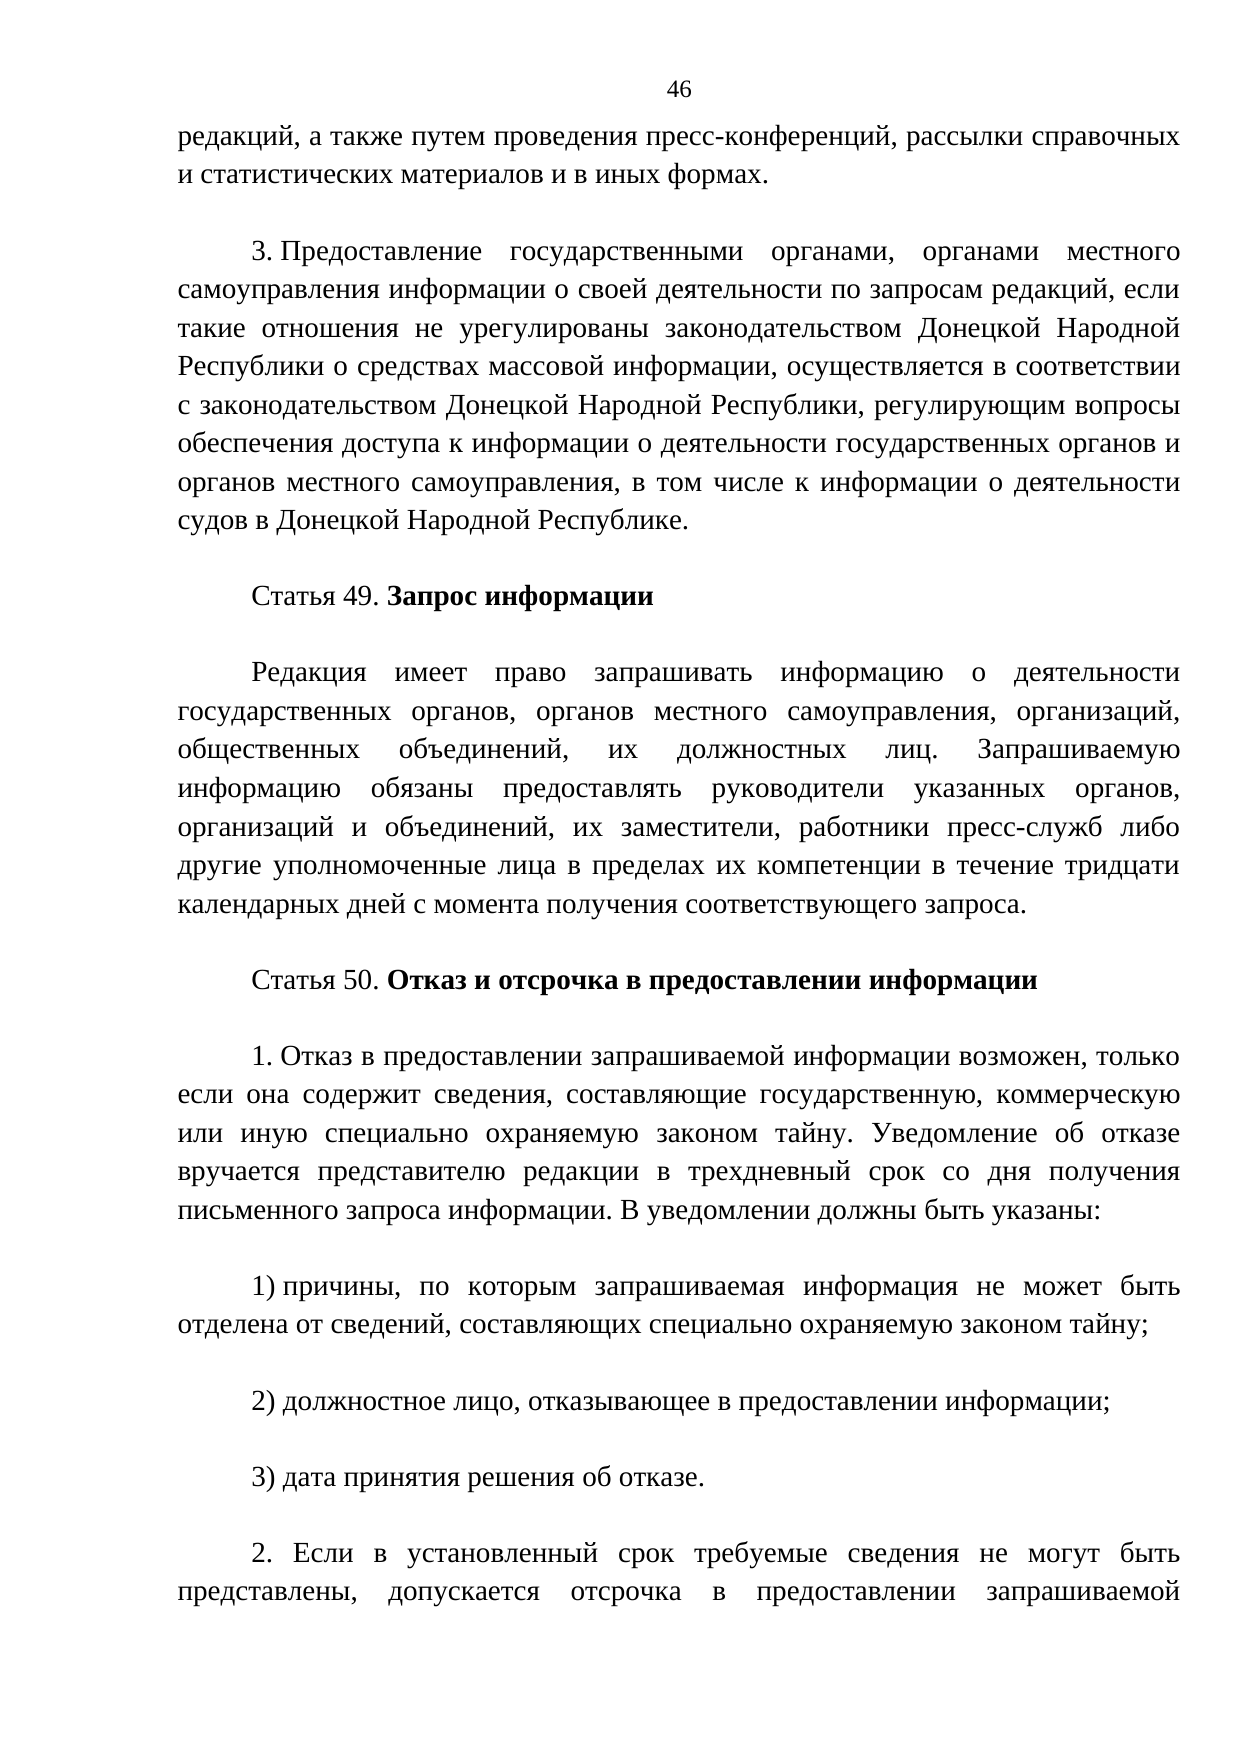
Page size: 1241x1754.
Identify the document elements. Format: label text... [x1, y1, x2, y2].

text 1. Отказ в предоставлении запрашиваемой информации возможен, только если она содержит сведения, составляющие государственную, коммерческую или иную специально охраняемую законом тайну. Уведомление об отказе вручается представителю редакции в трехдневный срок со дня получения письменного запроса информации. В уведомлении должны быть указаны: [177, 1038, 1181, 1226]
text 2) должностное лицо, отказывающее в предоставлении информации; [177, 1383, 1181, 1416]
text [177, 118, 1181, 190]
text Статья 49. Запрос информации [177, 578, 1181, 612]
text Редакция имеет право запрашивать информацию о деятельности государственных органов, органов местного самоуправления, организаций, общественных объединений, их должностных лиц. Запрашиваемую информацию обязаны предоставлять руководители указанных органов, организаций и объединений, их заместители, работники пресс-служб либо другие уполномоченные лица в пределах их компетенции в течение тридцати календарных дней с момента получения соответствующего запроса. [177, 654, 1181, 919]
text Статья 50. Отказ и отсрочка в предоставлении информации [177, 962, 1181, 995]
text 3) дата принятия решения об отказе. [177, 1459, 1181, 1492]
text 3. Предоставление государственными органами, органами местного самоуправления информации о своей деятельности по запросам редакций, если такие отношения не урегулированы законодательством Донецкой Народной Республики о средствах массовой информации, осуществляется в соответствии с законодательством Донецкой Народной Республики, регулирующим вопросы обеспечения доступа к информации о деятельности государственных органов и органов местного самоуправления, в том числе к информации о деятельности судов в Донецкой Народной Республике. [177, 233, 1181, 536]
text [177, 1535, 1181, 1607]
text 1) причины, по которым запрашиваемая информация не может быть отделена от сведений, составляющих специально охраняемую законом тайну; [177, 1268, 1181, 1340]
